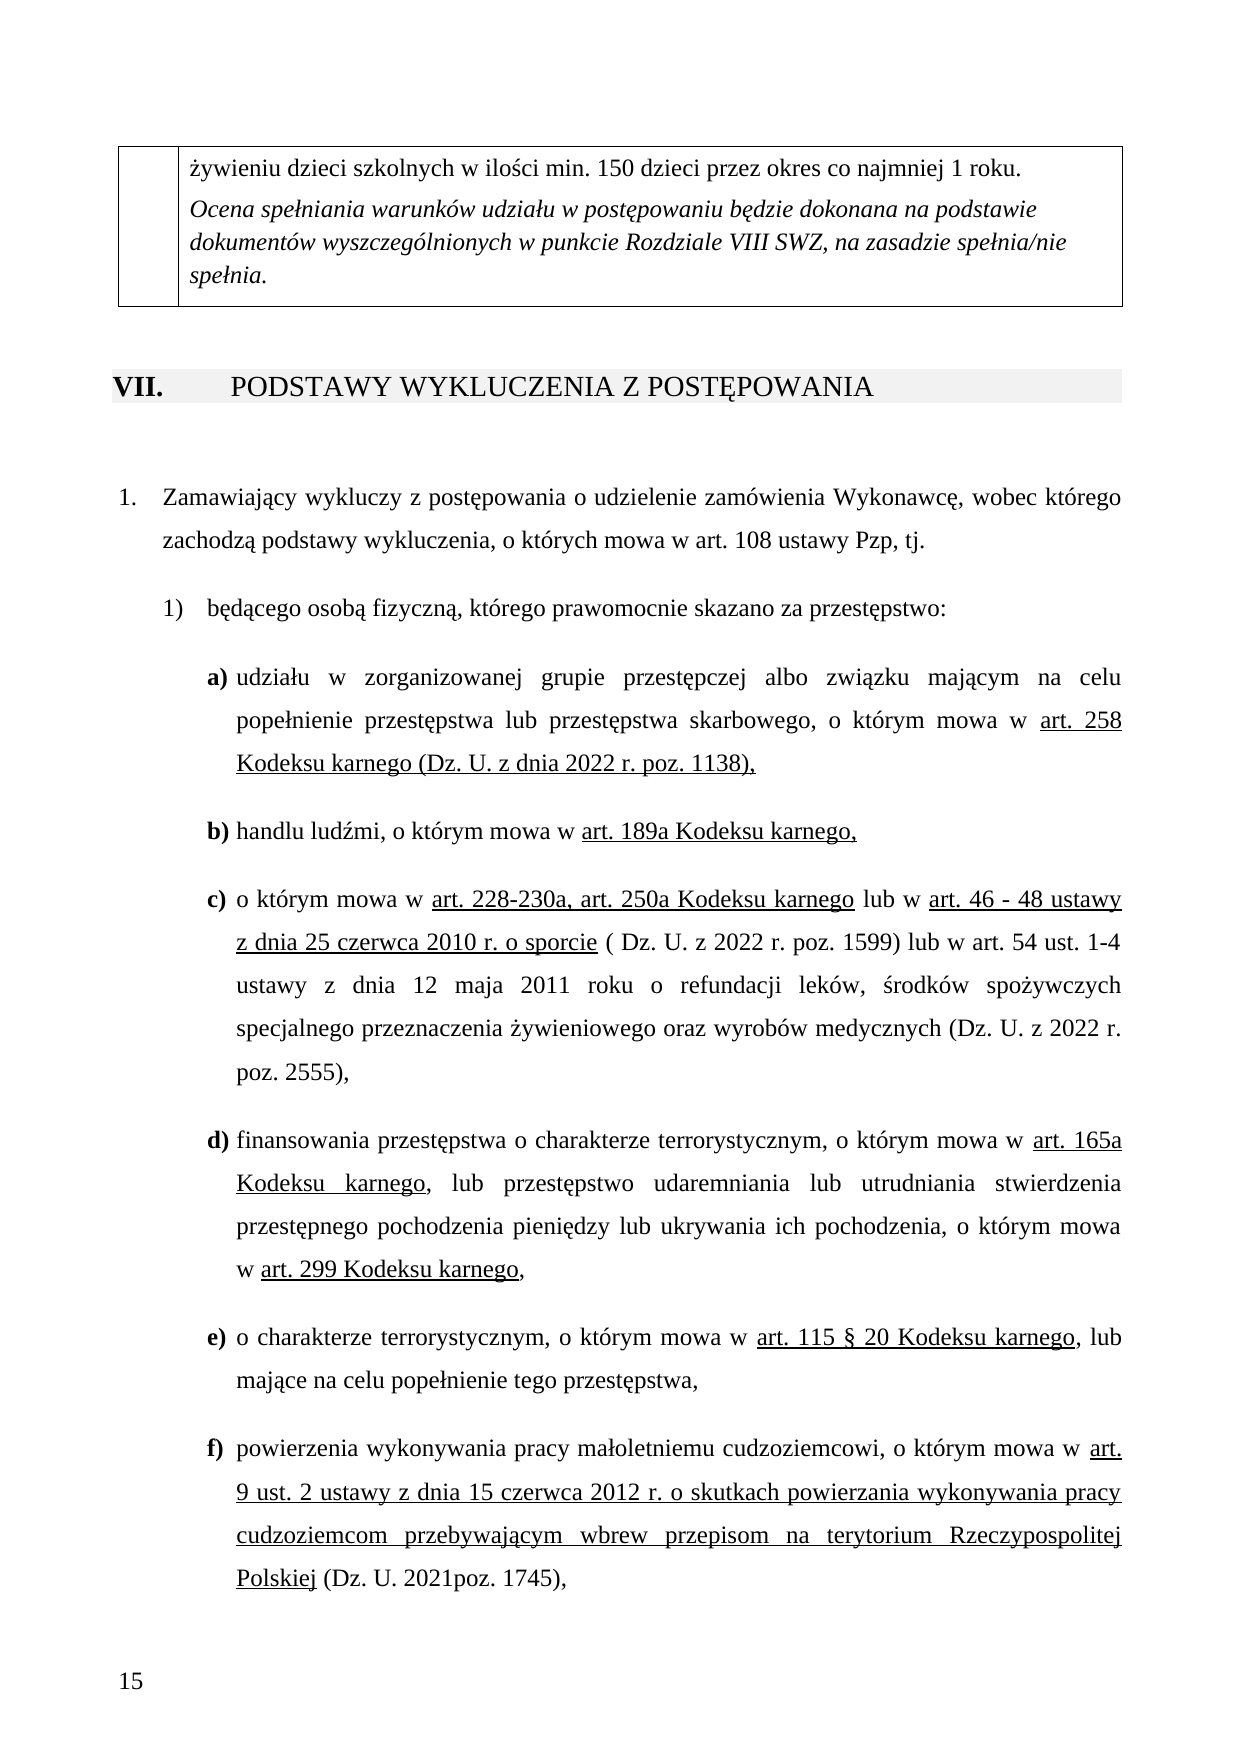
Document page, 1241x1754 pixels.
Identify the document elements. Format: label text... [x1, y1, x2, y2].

list o którym mowa w art. 228-230a, art. 250a Kodeksu karnego lub w art. 46 - 48 ustawy z dnia 25 czerwca 2010 r. o sporcie ( Dz. U. z 2022 r. poz. 1599) lub w art. 54 ust. 1-4 ustawy z dnia 12 maja 2011 roku o refundacji leków, środków spożywczych specjalnego przeznaczenia żywieniowego oraz wyrobów medycznych (Dz. U. z 2022 r. poz. 2555), [207, 884, 1122, 1085]
list będącego osobą fizyczną, którego prawomocnie skazano za przestępstwo: [162, 593, 1122, 622]
list udziału w zorganizowanej grupie przestępczej albo związku mającym na celu popełnienie przestępstwa lub przestępstwa skarbowego, o którym mowa w art. 258 Kodeksu karnego (Dz. U. z dnia 2022 r. poz. 1138), [207, 662, 1122, 777]
list handlu ludźmi, o którym mowa w art. 189a Kodeksu karnego, [207, 816, 1122, 845]
list Zamawiający wykluczy z postępowania o udzielenie zamówienia Wykonawcę, wobec którego zachodzą podstawy wykluczenia, o których mowa w art. 108 ustawy Pzp, tj. [118, 482, 1122, 554]
list powierzenia wykonywania pracy małoletniemu cudzoziemcowi, o którym mowa w art. 9 ust. 2 ustawy z dnia 15 czerwca 2012 r. o skutkach powierzania wykonywania pracy cudzoziemcom przebywającym wbrew przepisom na terytorium Rzeczypospolitej Polskiej (Dz. U. 2021poz. 1745), [207, 1433, 1122, 1592]
list finansowania przestępstwa o charakterze terrorystycznym, o którym mowa w art. 165a Kodeksu karnego, lub przestępstwo udaremniania lub utrudniania stwierdzenia przestępnego pochodzenia pieniędzy lub ukrywania ich pochodzenia, o którym mowa w art. 299 Kodeksu karnego, [207, 1125, 1122, 1283]
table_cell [179, 147, 1122, 306]
subtitle PODSTAWY WYKLUCZENIA Z POSTĘPOWANIA [112, 369, 1122, 403]
list o charakterze terrorystycznym, o którym mowa w art. 115 § 20 Kodeksu karnego, lub mające na celu popełnienie tego przestępstwa, [207, 1322, 1122, 1394]
